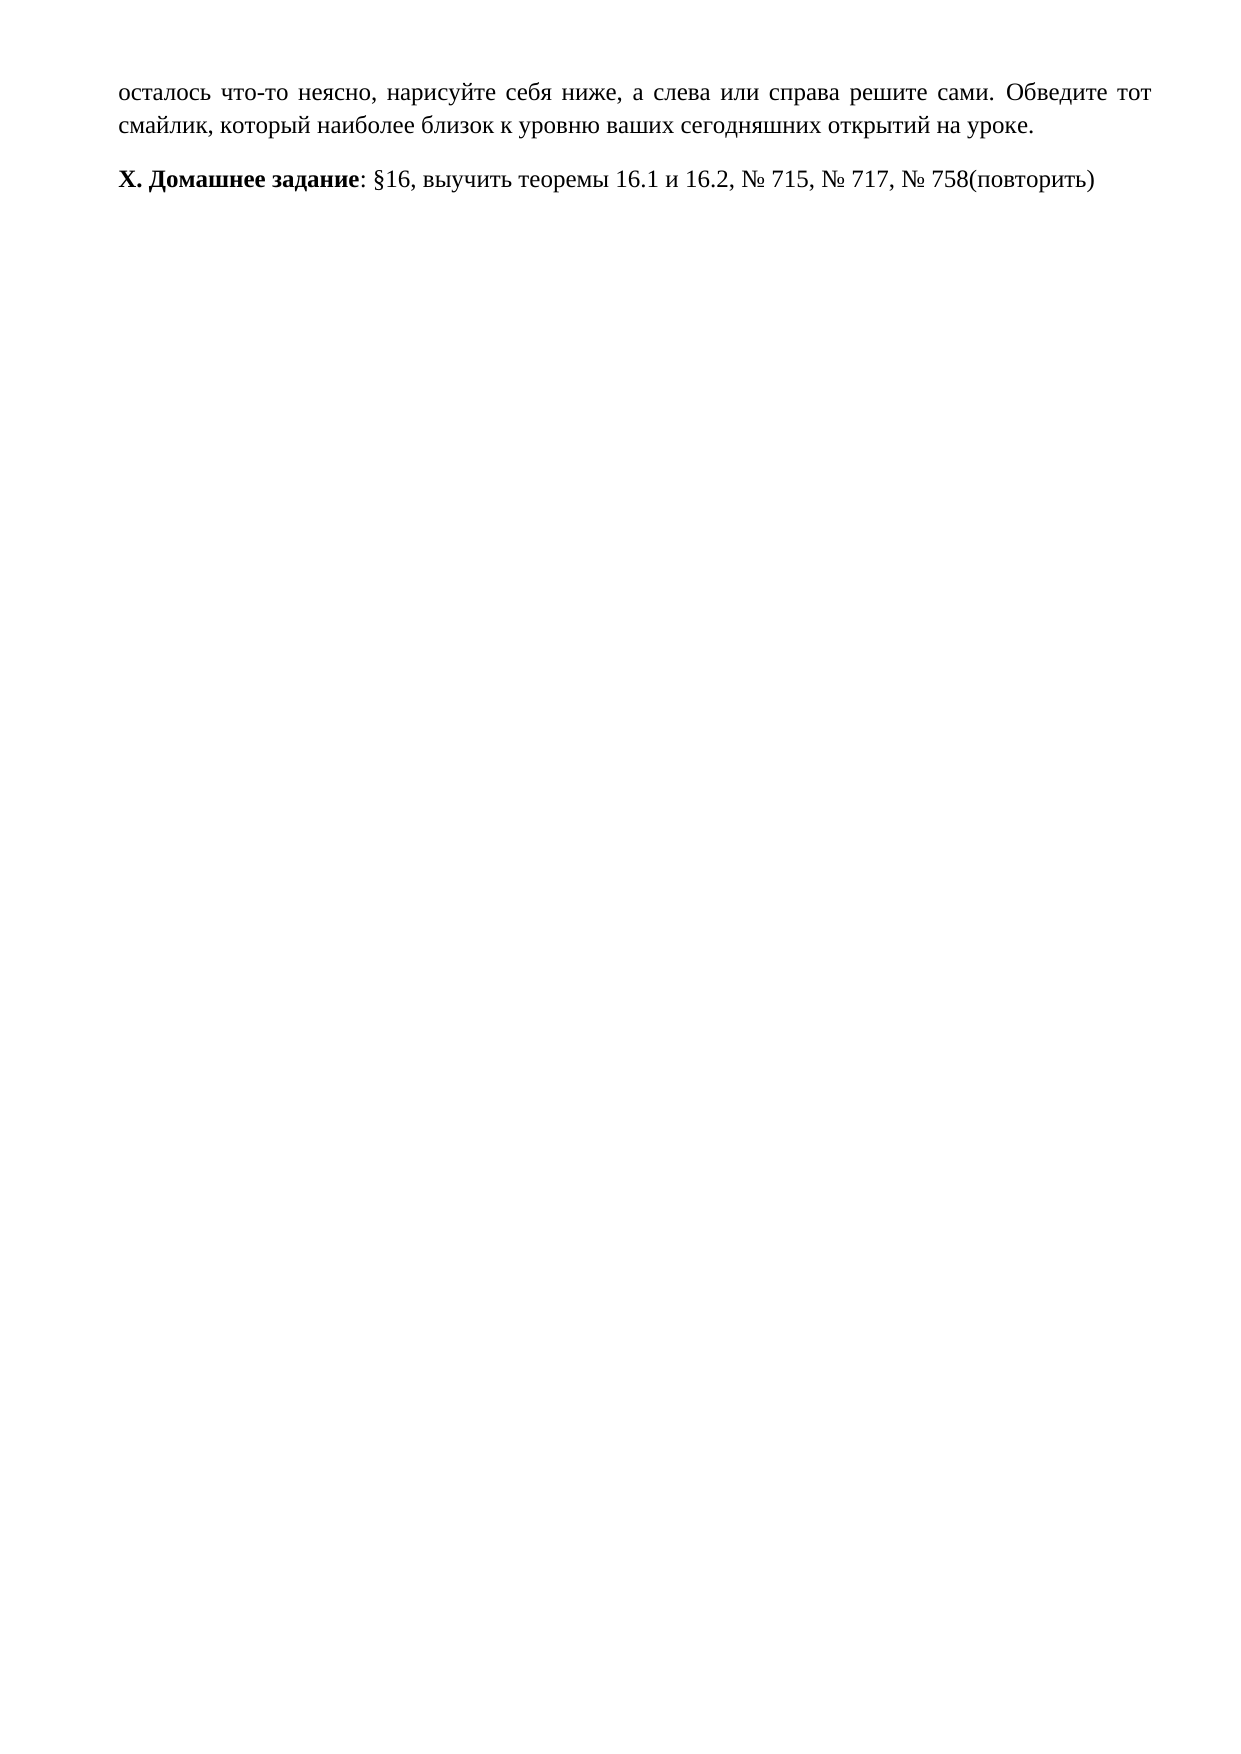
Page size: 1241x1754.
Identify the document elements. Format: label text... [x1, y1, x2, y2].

text X. Домашнее задание: §16, выучить теоремы 16.1 и 16.2, № 715, № 717, № 758(повторить) [118, 164, 1152, 192]
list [118, 77, 1152, 138]
